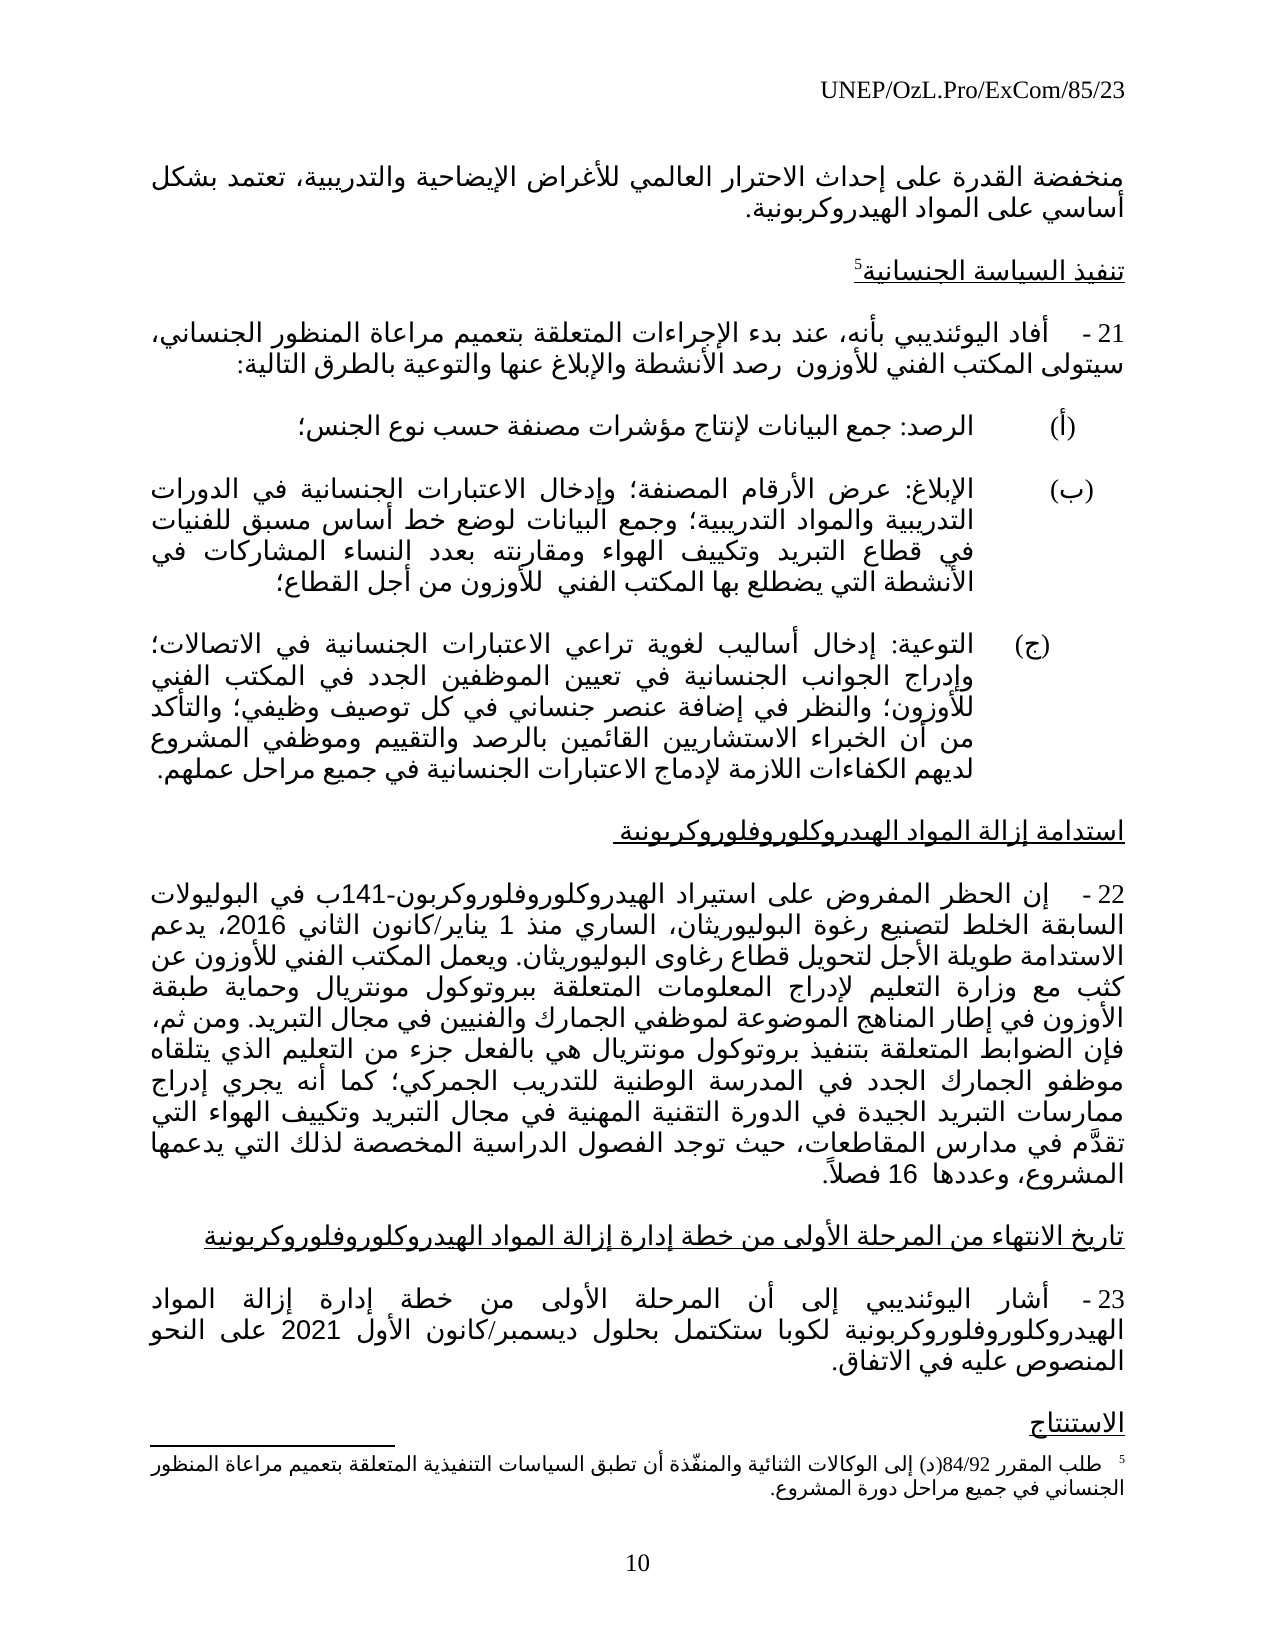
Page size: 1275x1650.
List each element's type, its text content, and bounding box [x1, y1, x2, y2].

text 21 - أفاد اليوئنديبي بأنه، عند بدء الإجراءات المتعلقة بتعميم مراعاة المنظور الجنساني، سيتولى المكتب الفني للأوزون رصد الأنشطة والإبلاغ عنها والتوعية بالطرق التالية: [150, 317, 1125, 379]
text تنفيذ السياسة الجنسانية [150, 255, 1125, 286]
list الإبلاغ: عرض الأرقام المصنفة؛ وإدخال الاعتبارات الجنسانية في الدورات التدريبية والمواد التدريبية؛ وجمع البيانات لوضع خط أساس مسبق للفنيات في قطاع التبريد وتكييف الهواء ومقارنته بعدد النساء المشاركات في الأنشطة التي يضطلع بها المكتب الفني للأوزون من أجل القطاع؛ [150, 473, 1050, 597]
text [150, 161, 1125, 223]
text 22 - إن الحظر المفروض على استيراد الهيدروكلوروفلوروكربون-141ب في البوليولات السابقة الخلط لتصنيع رغوة البوليوريثان، الساري منذ 1 يناير/كانون الثاني 2016، يدعم الاستدامة طويلة الأجل لتحويل قطاع رغاوى البوليوريثان. ويعمل المكتب الفني للأوزون عن كثب مع وزارة التعليم لإدراج المعلومات المتعلقة ببروتوكول مونتريال وحماية طبقة الأوزون في إطار المناهج الموضوعة لموظفي الجمارك والفنيين في مجال التبريد. ومن ثم، فإن الضوابط المتعلقة بتنفيذ بروتوكول مونتريال هي بالفعل جزء من التعليم الذي يتلقاه موظفو الجمارك الجدد في المدرسة الوطنية للتدريب الجمركي؛ كما أنه يجري إدراج ممارسات التبريد الجيدة في الدورة التقنية المهنية في مجال التبريد وتكييف الهواء التي تقدَّم في مدارس المقاطعات، حيث توجد الفصول الدراسية المخصصة لذلك التي يدعمها المشروع، وعددها 16 فصلاً. [150, 878, 1125, 1189]
text استدامة إزالة المواد الهيدروكلوروفلوروكربونية [150, 815, 1125, 846]
text الاستنتاج [150, 1407, 1125, 1439]
text 23 - أشار اليوئنديبي إلى أن المرحلة الأولى من خطة إدارة إزالة المواد الهيدروكلوروفلوروكربونية لكوبا ستكتمل بحلول ديسمبر/كانون الأول 2021 على النحو المنصوص عليه في الاتفاق. [150, 1283, 1125, 1376]
list الرصد: جمع البيانات لإنتاج مؤشرات مصنفة حسب نوع الجنس؛ [150, 410, 1050, 442]
text (ج) التوعية: إدخال أساليب لغوية تراعي الاعتبارات الجنسانية في الاتصالات؛ وإدراج الجوانب الجنسانية في تعيين الموظفين الجدد في المكتب الفني للأوزون؛ والنظر في إضافة عنصر جنساني في كل توصيف وظيفي؛ والتأكد من أن الخبراء الاستشاريين القائمين بالرصد والتقييم وموظفي المشروع لديهم الكفاءات اللازمة لإدماج الاعتبارات الجنسانية في جميع مراحل عملهم. [150, 628, 1050, 784]
text تاريخ الانتهاء من المرحلة الأولى من خطة إدارة إزالة المواد الهيدروكلوروفلوروكربونية [150, 1221, 1125, 1252]
